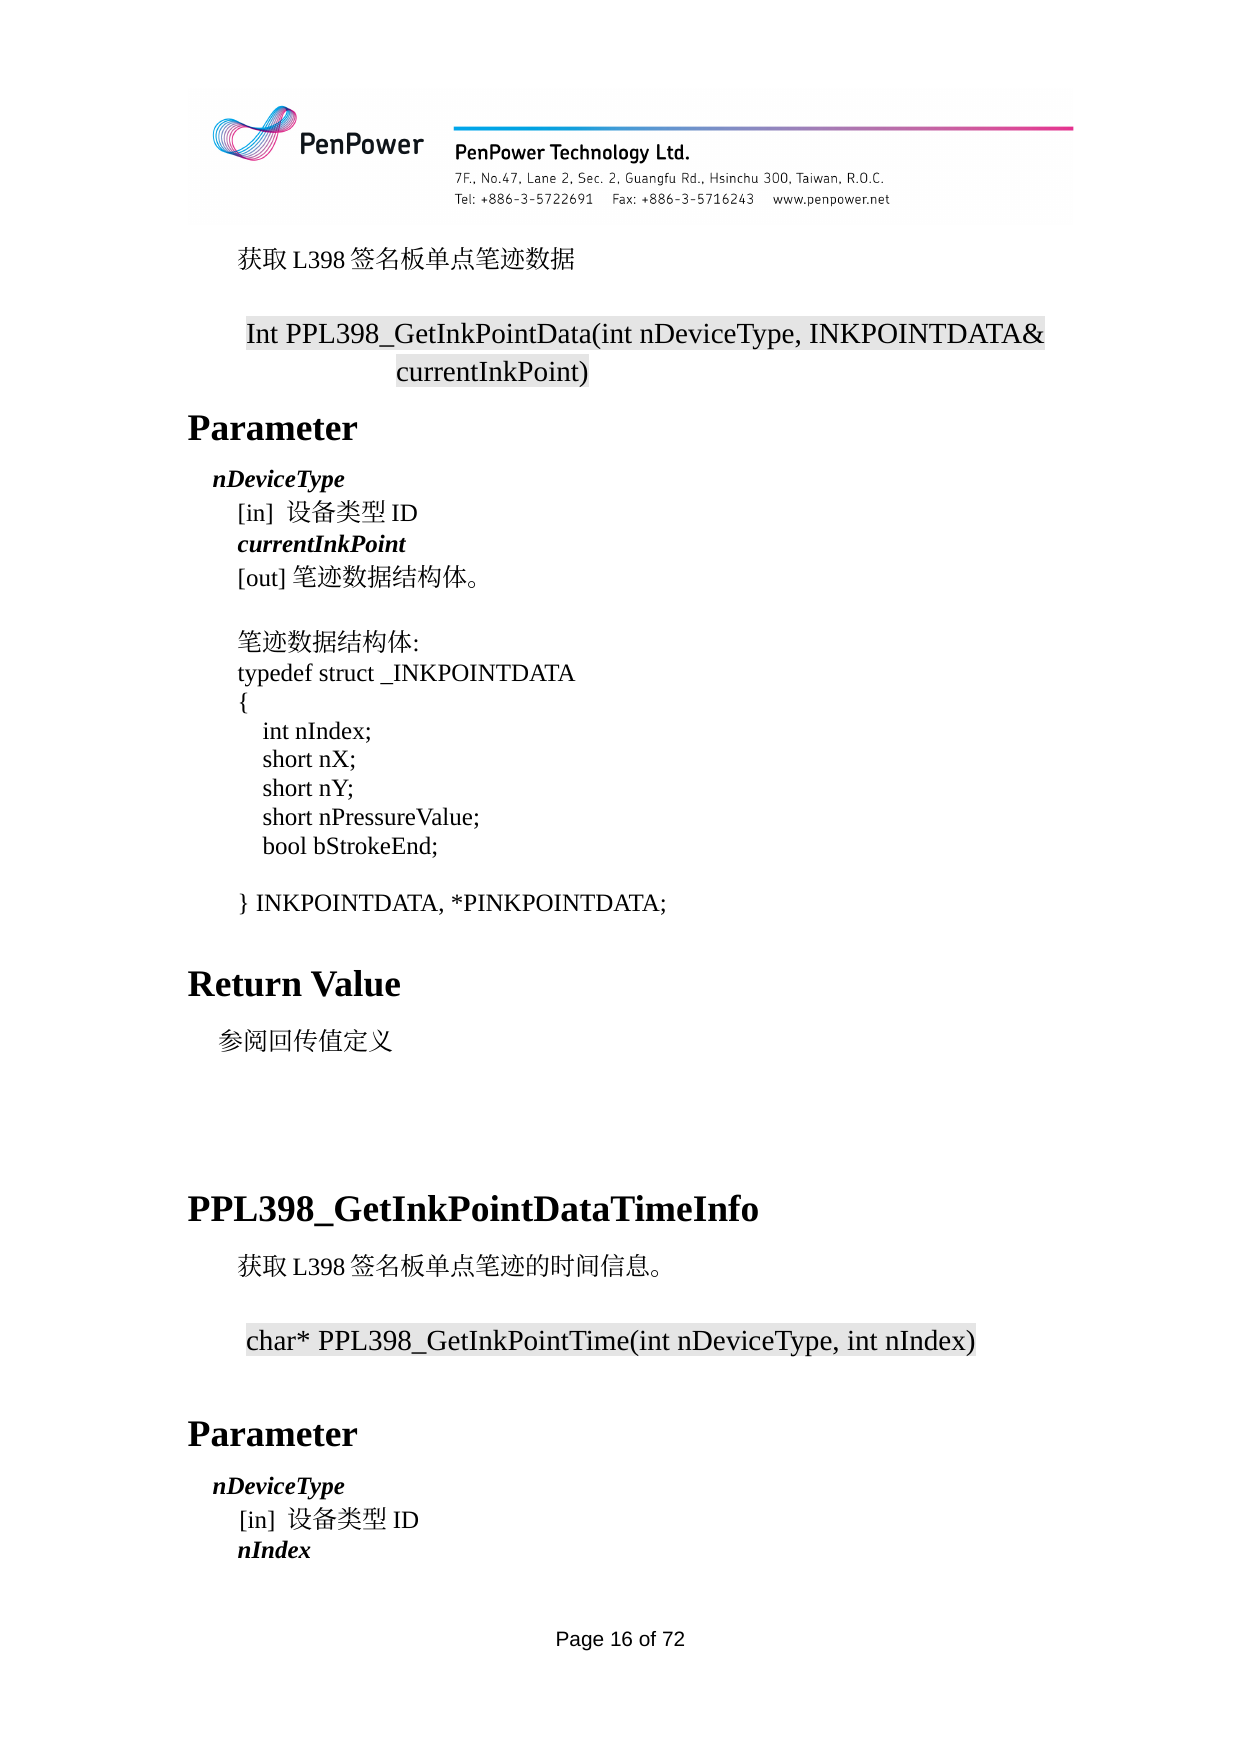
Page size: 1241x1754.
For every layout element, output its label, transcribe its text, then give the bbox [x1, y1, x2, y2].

text [in] 设备类型ID [187, 1499, 1053, 1535]
text nIndex [187, 1535, 1053, 1564]
text 笔迹数据结构体: [187, 622, 1053, 658]
text short nPressureValue; [187, 802, 1053, 831]
text currentInkPoint [187, 529, 1053, 558]
text currentInkPoint) [337, 352, 1053, 389]
text nDeviceType [187, 464, 1053, 493]
text typedef struct _INKPOINTDATA [187, 658, 1053, 687]
text int nIndex; [187, 716, 1053, 744]
text [out] 笔迹数据结构体。 [187, 558, 1053, 593]
text short nY; [187, 773, 1053, 802]
text Parameter [187, 389, 1053, 464]
text 获取L398签名板单点笔迹的时间信息。 [187, 1246, 1053, 1283]
text nDeviceType [187, 1471, 1053, 1499]
text Int PPL398_GetInkPointData(int nDeviceType, INKPOINTDATA& [187, 314, 1053, 352]
text bool bStrokeEnd; [187, 831, 1053, 859]
text char* PPL398_GetInkPointTime(int nDeviceType, int nIndex) [187, 1321, 1053, 1358]
text 参阅回传值定义 [187, 1021, 1053, 1058]
text [in] 设备类型ID [187, 493, 1053, 529]
text PPL398_GetInkPointDataTimeInfo [187, 1171, 1053, 1246]
picture [187, 88, 1074, 225]
text short nX; [187, 744, 1053, 773]
text { [187, 687, 1053, 716]
text 获取L398签名板单点笔迹数据 [187, 239, 1053, 277]
text Return Value [187, 946, 1053, 1021]
text Parameter [187, 1396, 1053, 1471]
text } INKPOINTDATA, *PINKPOINTDATA; [187, 888, 1053, 917]
